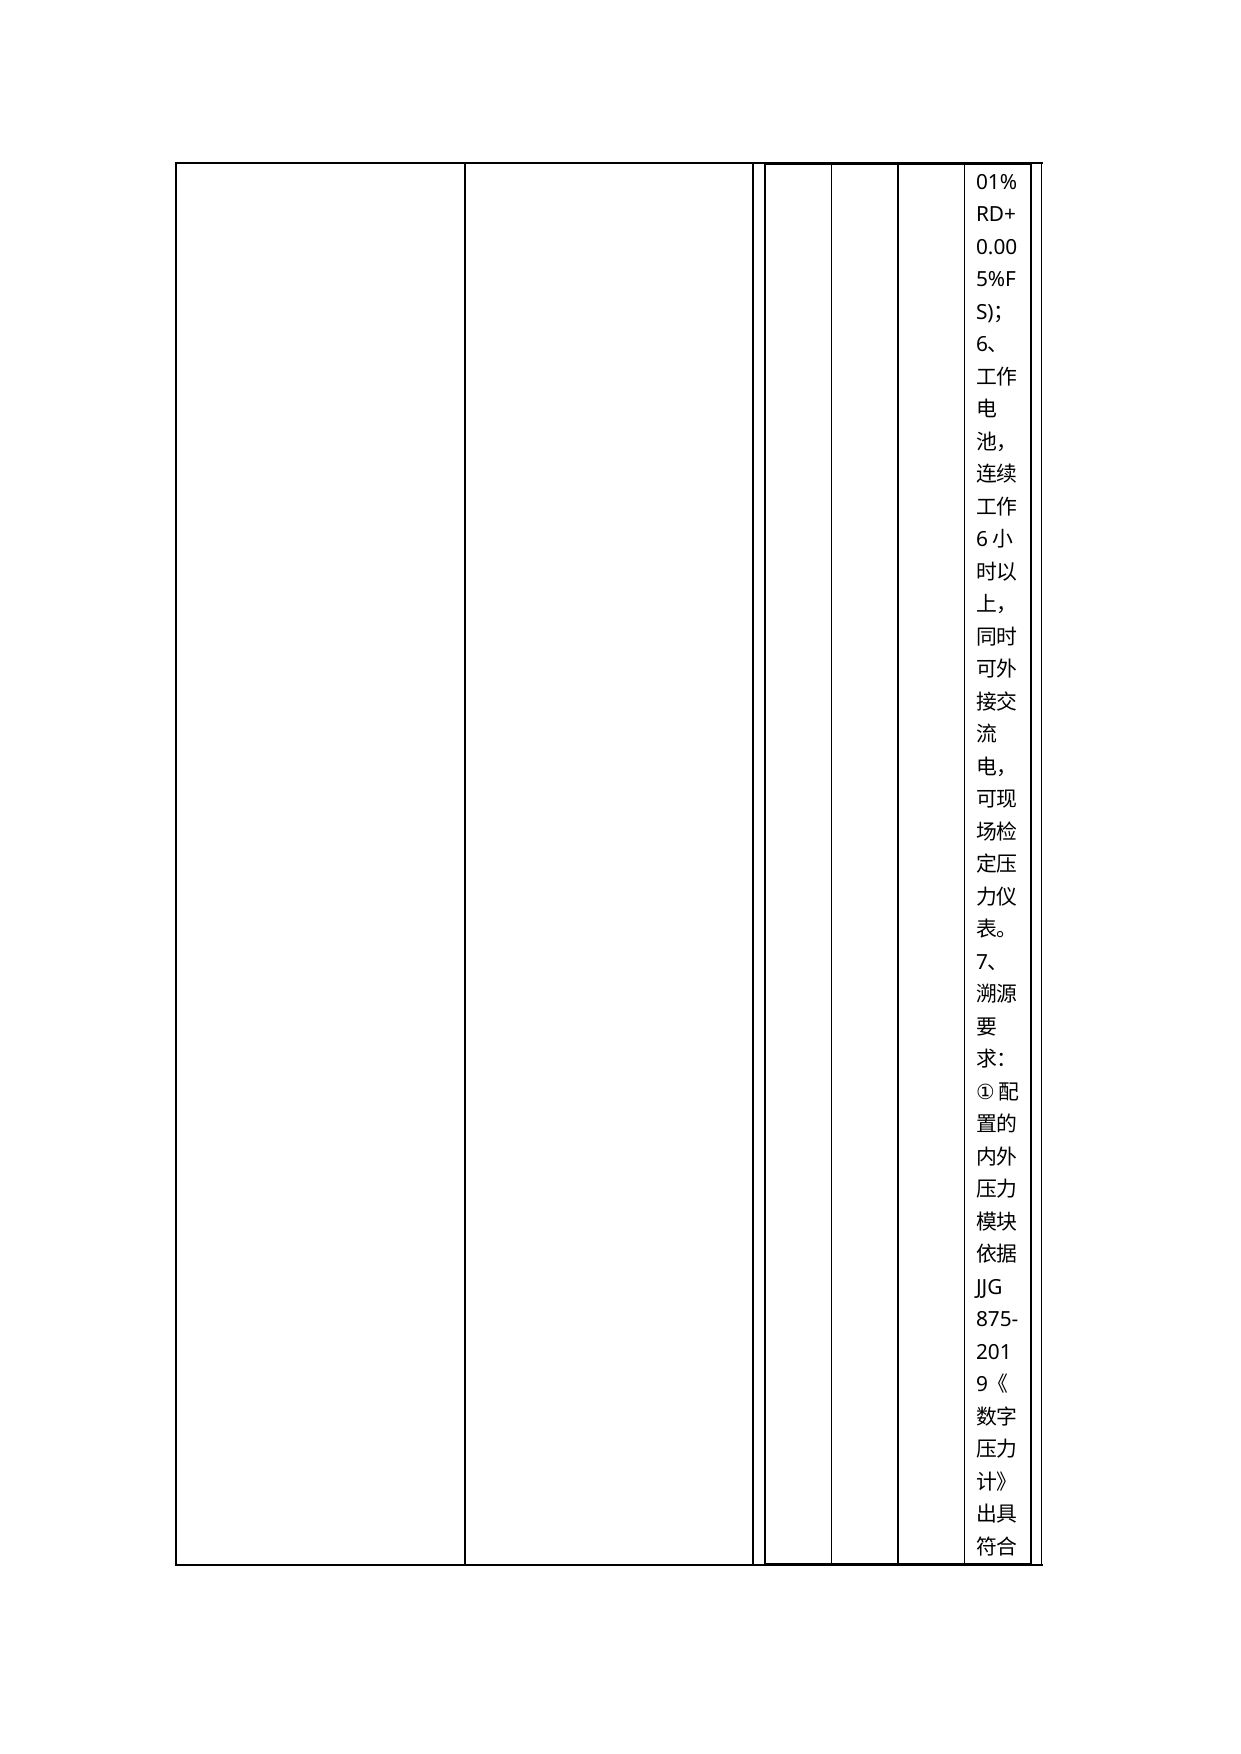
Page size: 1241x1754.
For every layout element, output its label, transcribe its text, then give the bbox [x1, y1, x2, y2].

table_cell [965, 165, 1030, 1563]
table_cell [754, 164, 764, 1564]
table_cell [766, 165, 831, 1563]
table_cell 1 [177, 164, 464, 1564]
table_cell [832, 165, 897, 1563]
table_cell [1032, 164, 1041, 1564]
table_cell [466, 164, 752, 1564]
table_cell [899, 165, 964, 1563]
